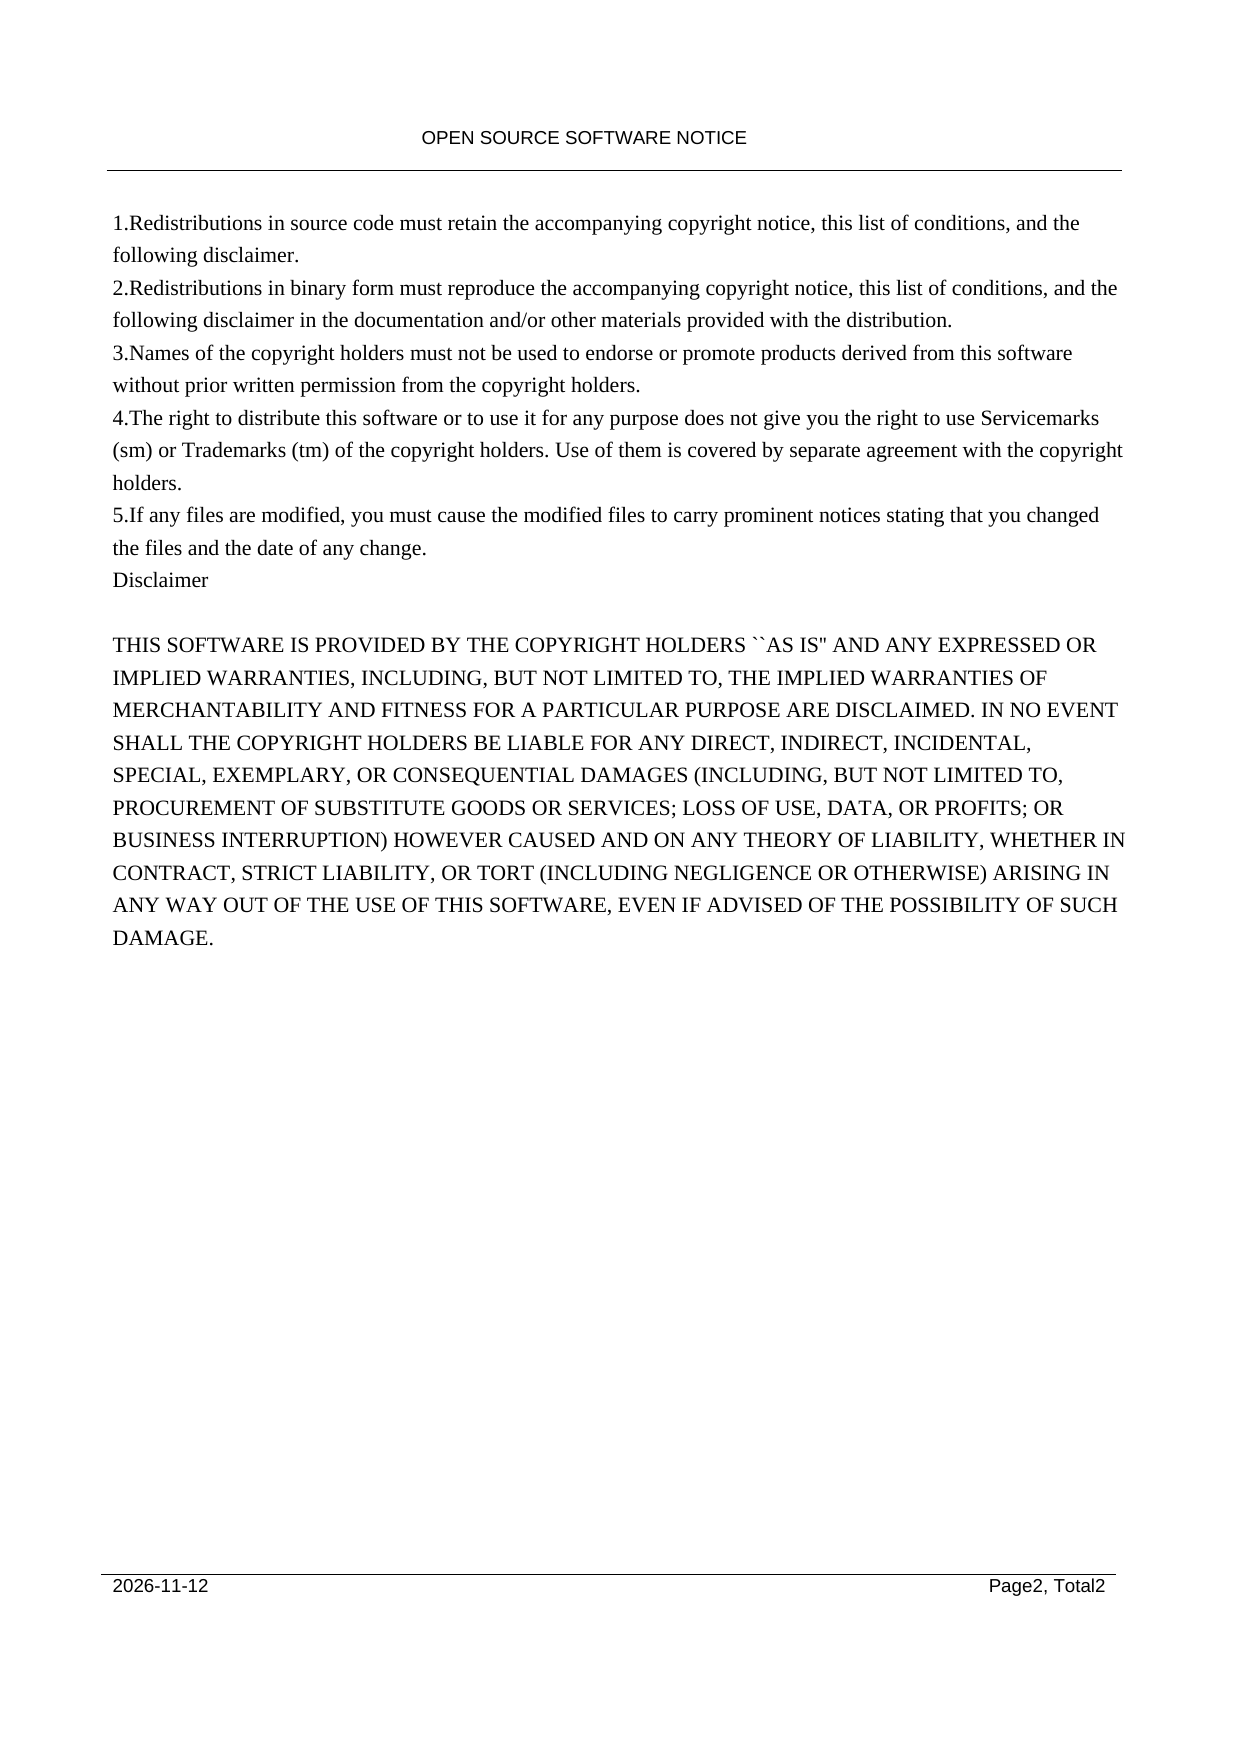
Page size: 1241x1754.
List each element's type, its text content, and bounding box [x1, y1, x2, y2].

text 4.The right to distribute this software or to use it for any purpose does not give you the right to use Servicemarks (sm) or Trademarks (tm) of the copyright holders. Use of them is covered by separate agreement with the copyright holders. [112, 401, 1128, 499]
text 5.If any files are modified, you must cause the modified files to carry prominent notices stating that you changed the files and the date of any change. [112, 499, 1128, 564]
text Disclaimer [112, 564, 1128, 596]
text 3.Names of the copyright holders must not be used to endorse or promote products derived from this software without prior written permission from the copyright holders. [112, 336, 1128, 401]
text 2.Redistributions in binary form must reproduce the accompanying copyright notice, this list of conditions, and the following disclaimer in the documentation and/or other materials provided with the distribution. [112, 271, 1128, 336]
text THIS SOFTWARE IS PROVIDED BY THE COPYRIGHT HOLDERS ``AS IS'' AND ANY EXPRESSED OR IMPLIED WARRANTIES, INCLUDING, BUT NOT LIMITED TO, THE IMPLIED WARRANTIES OF MERCHANTABILITY AND FITNESS FOR A PARTICULAR PURPOSE ARE DISCLAIMED. IN NO EVENT SHALL THE COPYRIGHT HOLDERS BE LIABLE FOR ANY DIRECT, INDIRECT, INCIDENTAL, SPECIAL, EXEMPLARY, OR CONSEQUENTIAL DAMAGES (INCLUDING, BUT NOT LIMITED TO, PROCUREMENT OF SUBSTITUTE GOODS OR SERVICES; LOSS OF USE, DATA, OR PROFITS; OR BUSINESS INTERRUPTION) HOWEVER CAUSED AND ON ANY THEORY OF LIABILITY, WHETHER IN CONTRACT, STRICT LIABILITY, OR TORT (INCLUDING NEGLIGENCE OR OTHERWISE) ARISING IN ANY WAY OUT OF THE USE OF THIS SOFTWARE, EVEN IF ADVISED OF THE POSSIBILITY OF SUCH DAMAGE. [112, 629, 1128, 954]
text 1.Redistributions in source code must retain the accompanying copyright notice, this list of conditions, and the following disclaimer. [112, 206, 1128, 271]
